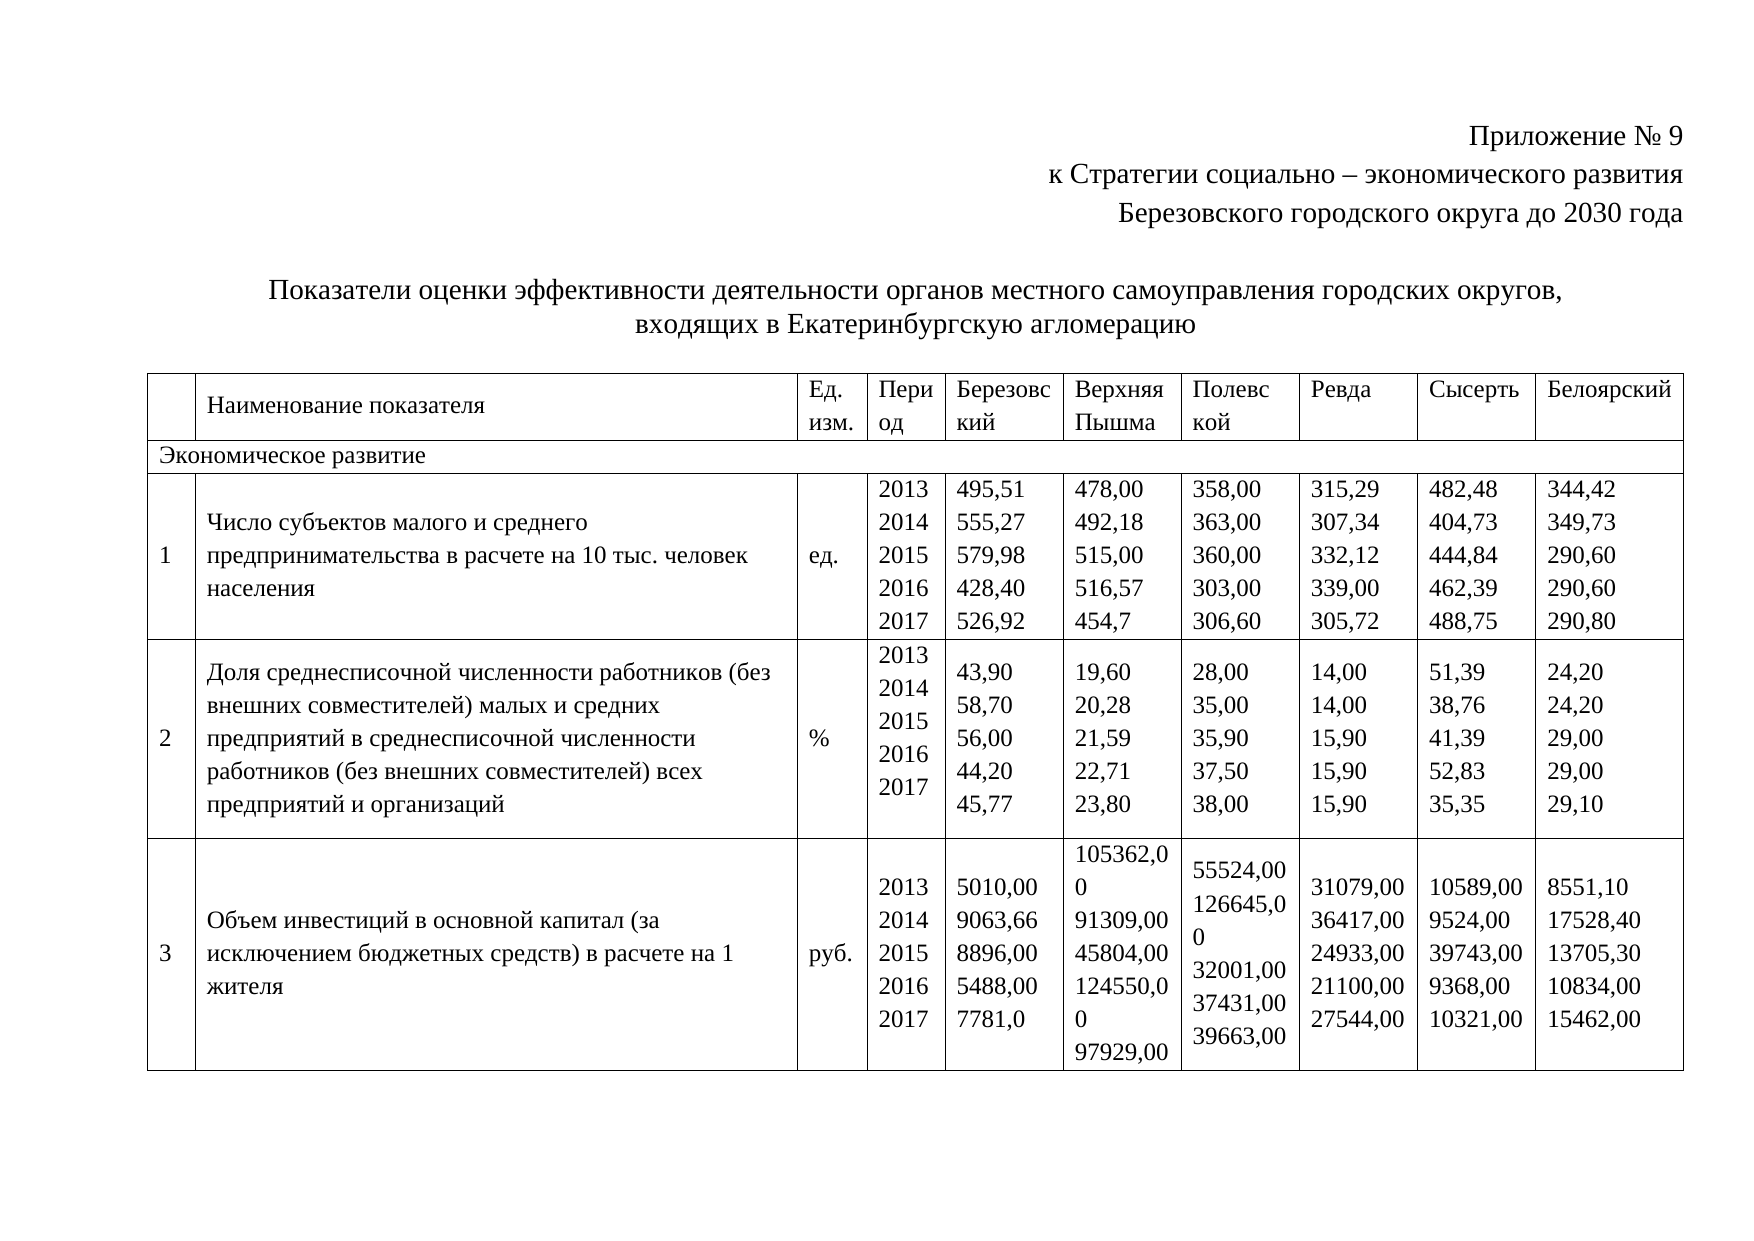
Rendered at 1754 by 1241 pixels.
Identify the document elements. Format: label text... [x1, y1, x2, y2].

table_cell ед. [798, 474, 867, 639]
text Приложение № 9 [148, 118, 1683, 152]
table_cell 24,20 24,20 29,00 29,00 29,10 [1536, 640, 1683, 838]
table_header Березовский [946, 374, 1063, 439]
text к Стратегии социально – экономического развития [148, 157, 1683, 190]
table_cell 1 [148, 474, 195, 639]
table_header [148, 374, 195, 439]
table_cell 315,29 307,34 332,12 339,00 305,72 [1300, 474, 1417, 639]
table_cell 3 [148, 839, 195, 1070]
table_cell 482,48 404,73 444,84 462,39 488,75 [1418, 474, 1535, 639]
text Показатели оценки эффективности деятельности органов местного самоуправления городских округов, [148, 272, 1683, 306]
table_header Ед. изм. [798, 374, 867, 439]
table_cell 28,00 35,00 35,90 37,50 38,00 [1182, 640, 1299, 838]
table_cell 14,00 14,00 15,90 15,90 15,90 [1300, 640, 1417, 838]
table_cell 2013 2014 2015 2016 2017 [868, 640, 945, 838]
table_cell Число субъектов малого и среднего предпринимательства в расчете на 10 тыс. человек населения [196, 474, 797, 639]
table_header Верхняя Пышма [1064, 374, 1181, 439]
table_cell 105362,00 91309,00 45804,00 124550,00 97929,00 [1064, 839, 1181, 1070]
table_header Полевс кой [1182, 374, 1299, 439]
text Березовского городского округа до 2030 года [148, 195, 1683, 229]
table_cell 55524,00 126645,00 32001,00 37431,00 39663,00 [1182, 839, 1299, 1070]
table_cell 344,42 349,73 290,60 290,60 290,80 [1536, 474, 1683, 639]
table_cell 19,60 20,28 21,59 22,71 23,80 [1064, 640, 1181, 838]
table_cell 495,51 555,27 579,98 428,40 526,92 [946, 474, 1063, 639]
table_cell Экономическое развитие [148, 441, 1683, 473]
table_cell Объем инвестиций в основной капитал (за исключением бюджетных средств) в расчете на 1 жителя [196, 839, 797, 1070]
table_cell 51,39 38,76 41,39 52,83 35,35 [1418, 640, 1535, 838]
text входящих в Екатеринбургскую агломерацию [148, 306, 1683, 339]
table_cell 43,90 58,70 56,00 44,20 45,77 [946, 640, 1063, 838]
table_cell 2 [148, 640, 195, 838]
table_header Ревда [1300, 374, 1417, 439]
table_cell 5010,00 9063,66 8896,00 5488,00 7781,0 [946, 839, 1063, 1070]
table_cell 478,00 492,18 515,00 516,57 454,7 [1064, 474, 1181, 639]
table_header Белоярский [1536, 374, 1683, 439]
table_cell % [798, 640, 867, 838]
table_cell 2013 2014 2015 2016 2017 [868, 474, 945, 639]
table_cell Доля среднесписочной численности работников (без внешних совместителей) малых и средних предприятий в среднесписочной численности работников (без внешних совместителей) всех предприятий и организаций [196, 640, 797, 838]
table_cell 31079,00 36417,00 24933,00 21100,00 27544,00 [1300, 839, 1417, 1070]
table_header Период [868, 374, 945, 439]
table_cell 10589,00 9524,00 39743,00 9368,00 10321,00 [1418, 839, 1535, 1070]
table_cell 358,00 363,00 360,00 303,00 306,60 [1182, 474, 1299, 639]
table_header Наименование показателя [196, 374, 797, 439]
table_cell 2013 2014 2015 2016 2017 [868, 839, 945, 1070]
table_cell 8551,10 17528,40 13705,30 10834,00 15462,00 [1536, 839, 1683, 1070]
table_cell руб. [798, 839, 867, 1070]
table_header Сысерть [1418, 374, 1535, 439]
